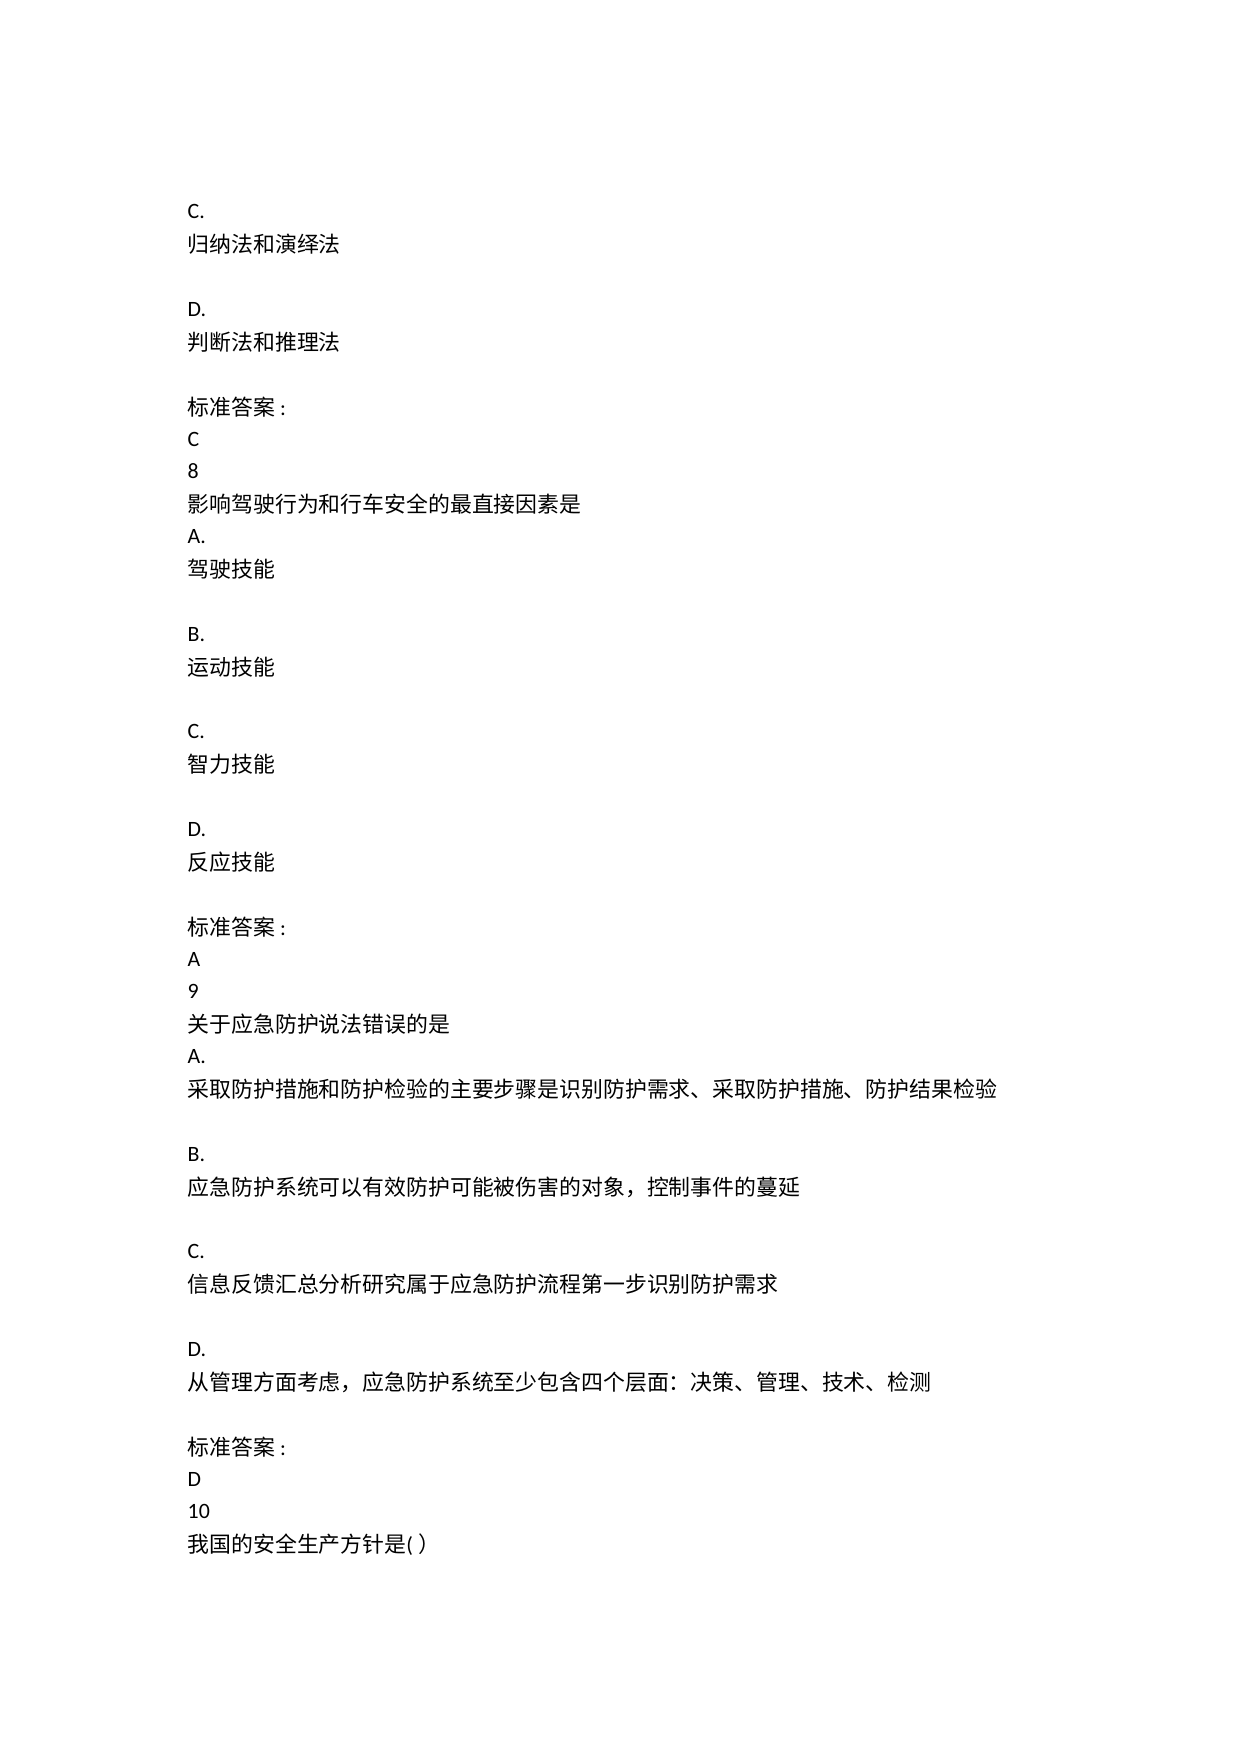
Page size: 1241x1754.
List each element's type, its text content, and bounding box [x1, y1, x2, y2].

list 标准答案 : [187, 909, 1053, 942]
list D. [187, 292, 1053, 324]
list 10 [187, 1494, 1053, 1527]
list A [187, 942, 1053, 974]
list 判断法和推理法 [187, 324, 1053, 357]
list 标准答案 : [187, 389, 1053, 422]
list 采取防护措施和防护检验的主要步骤是识别防护需求、采取防护措施、防护结果检验 [187, 1072, 1053, 1104]
list 9 [187, 974, 1053, 1007]
list D [187, 1462, 1053, 1494]
list A. [187, 519, 1053, 552]
list C. [187, 714, 1053, 747]
list 驾驶技能 [187, 552, 1053, 584]
list D. [187, 812, 1053, 844]
list 运动技能 [187, 649, 1053, 682]
list 信息反馈汇总分析研究属于应急防护流程第一步识别防护需求 [187, 1267, 1053, 1299]
list 应急防护系统可以有效防护可能被伤害的对象，控制事件的蔓延 [187, 1169, 1053, 1202]
list C [187, 422, 1053, 454]
list B. [187, 1137, 1053, 1169]
list B. [187, 617, 1053, 649]
list C. [187, 1234, 1053, 1267]
list 关于应急防护说法错误的是 [187, 1007, 1053, 1039]
list 从管理方面考虑，应急防护系统至少包含四个层面：决策、管理、技术、检测 [187, 1364, 1053, 1397]
list 归纳法和演绎法 [187, 227, 1053, 259]
list 标准答案 : [187, 1429, 1053, 1462]
list 反应技能 [187, 844, 1053, 877]
list 我国的安全生产方针是( ） [187, 1527, 1053, 1559]
list D. [187, 1332, 1053, 1364]
list 智力技能 [187, 747, 1053, 779]
list 8 [187, 454, 1053, 487]
list 影响驾驶行为和行车安全的最直接因素是 [187, 487, 1053, 519]
list A. [187, 1039, 1053, 1072]
list C. [187, 194, 1053, 227]
